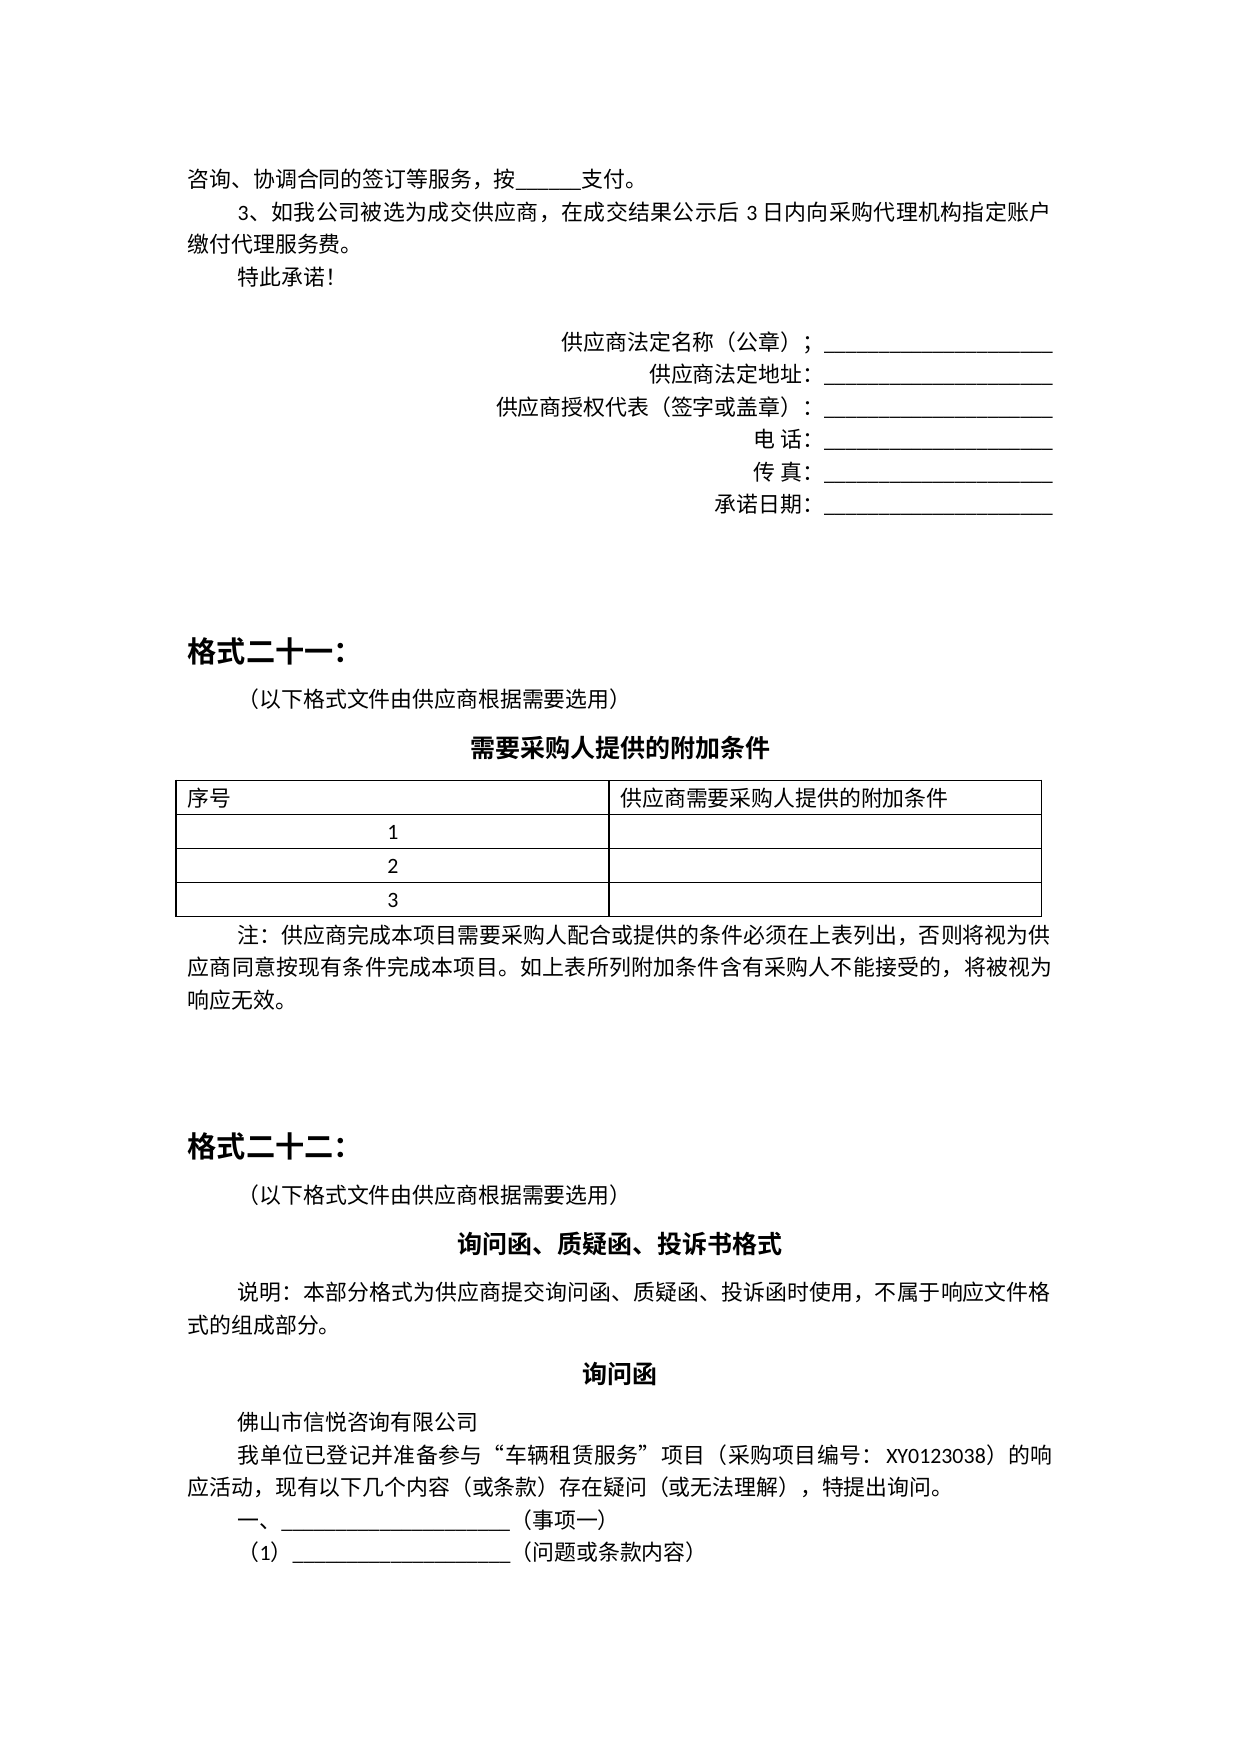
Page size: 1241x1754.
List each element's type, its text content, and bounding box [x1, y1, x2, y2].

table_cell 1 [177, 815, 608, 848]
text 格式二十一： [187, 617, 1053, 682]
text （以下格式文件由供应商根据需要选用） [187, 1177, 1053, 1210]
text 供应商授权代表（签字或盖章）：_____________________ [187, 389, 1053, 422]
text 供应商法定地址：_____________________ [187, 357, 1053, 389]
table_cell 2 [177, 849, 608, 882]
table_cell [610, 849, 1041, 882]
text 询问函 [187, 1340, 1053, 1405]
text 承诺日期：_____________________ [187, 487, 1053, 519]
text 格式二十二： [187, 1112, 1053, 1177]
text （1）____________________（问题或条款内容） [187, 1535, 1053, 1567]
text 电 话：_____________________ [187, 422, 1053, 454]
table_cell [610, 883, 1041, 916]
text （以下格式文件由供应商根据需要选用） [187, 682, 1053, 714]
text 特此承诺！ [187, 259, 1053, 292]
text 佛山市信悦咨询有限公司 [187, 1405, 1053, 1437]
table_header 序号 [177, 781, 608, 813]
text 3、如我公司被选为成交供应商，在成交结果公示后3日内向采购代理机构指定账户缴付代理服务费。 [187, 194, 1053, 259]
text 注：供应商完成本项目需要采购人配合或提供的条件必须在上表列出，否则将视为供应商同意按现有条件完成本项目。如上表所列附加条件含有采购人不能接受的，将被视为响应无效。 [187, 917, 1053, 1015]
table_cell [610, 815, 1041, 848]
text 传 真：_____________________ [187, 454, 1053, 487]
text 需要采购人提供的附加条件 [187, 714, 1053, 779]
text 一、_____________________（事项一） [187, 1502, 1053, 1535]
text 说明：本部分格式为供应商提交询问函、质疑函、投诉函时使用，不属于响应文件格式的组成部分。 [187, 1275, 1053, 1340]
table_cell 3 [177, 883, 608, 916]
table_header 供应商需要采购人提供的附加条件 [610, 781, 1041, 813]
text 我单位已登记并准备参与“车辆租赁服务”项目（采购项目编号：XY0123038）的响应活动，现有以下几个内容（或条款）存在疑问（或无法理解），特提出询问。 [187, 1437, 1053, 1502]
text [187, 162, 1053, 194]
text 供应商法定名称（公章）；_____________________ [187, 324, 1053, 357]
text 询问函、质疑函、投诉书格式 [187, 1210, 1053, 1275]
